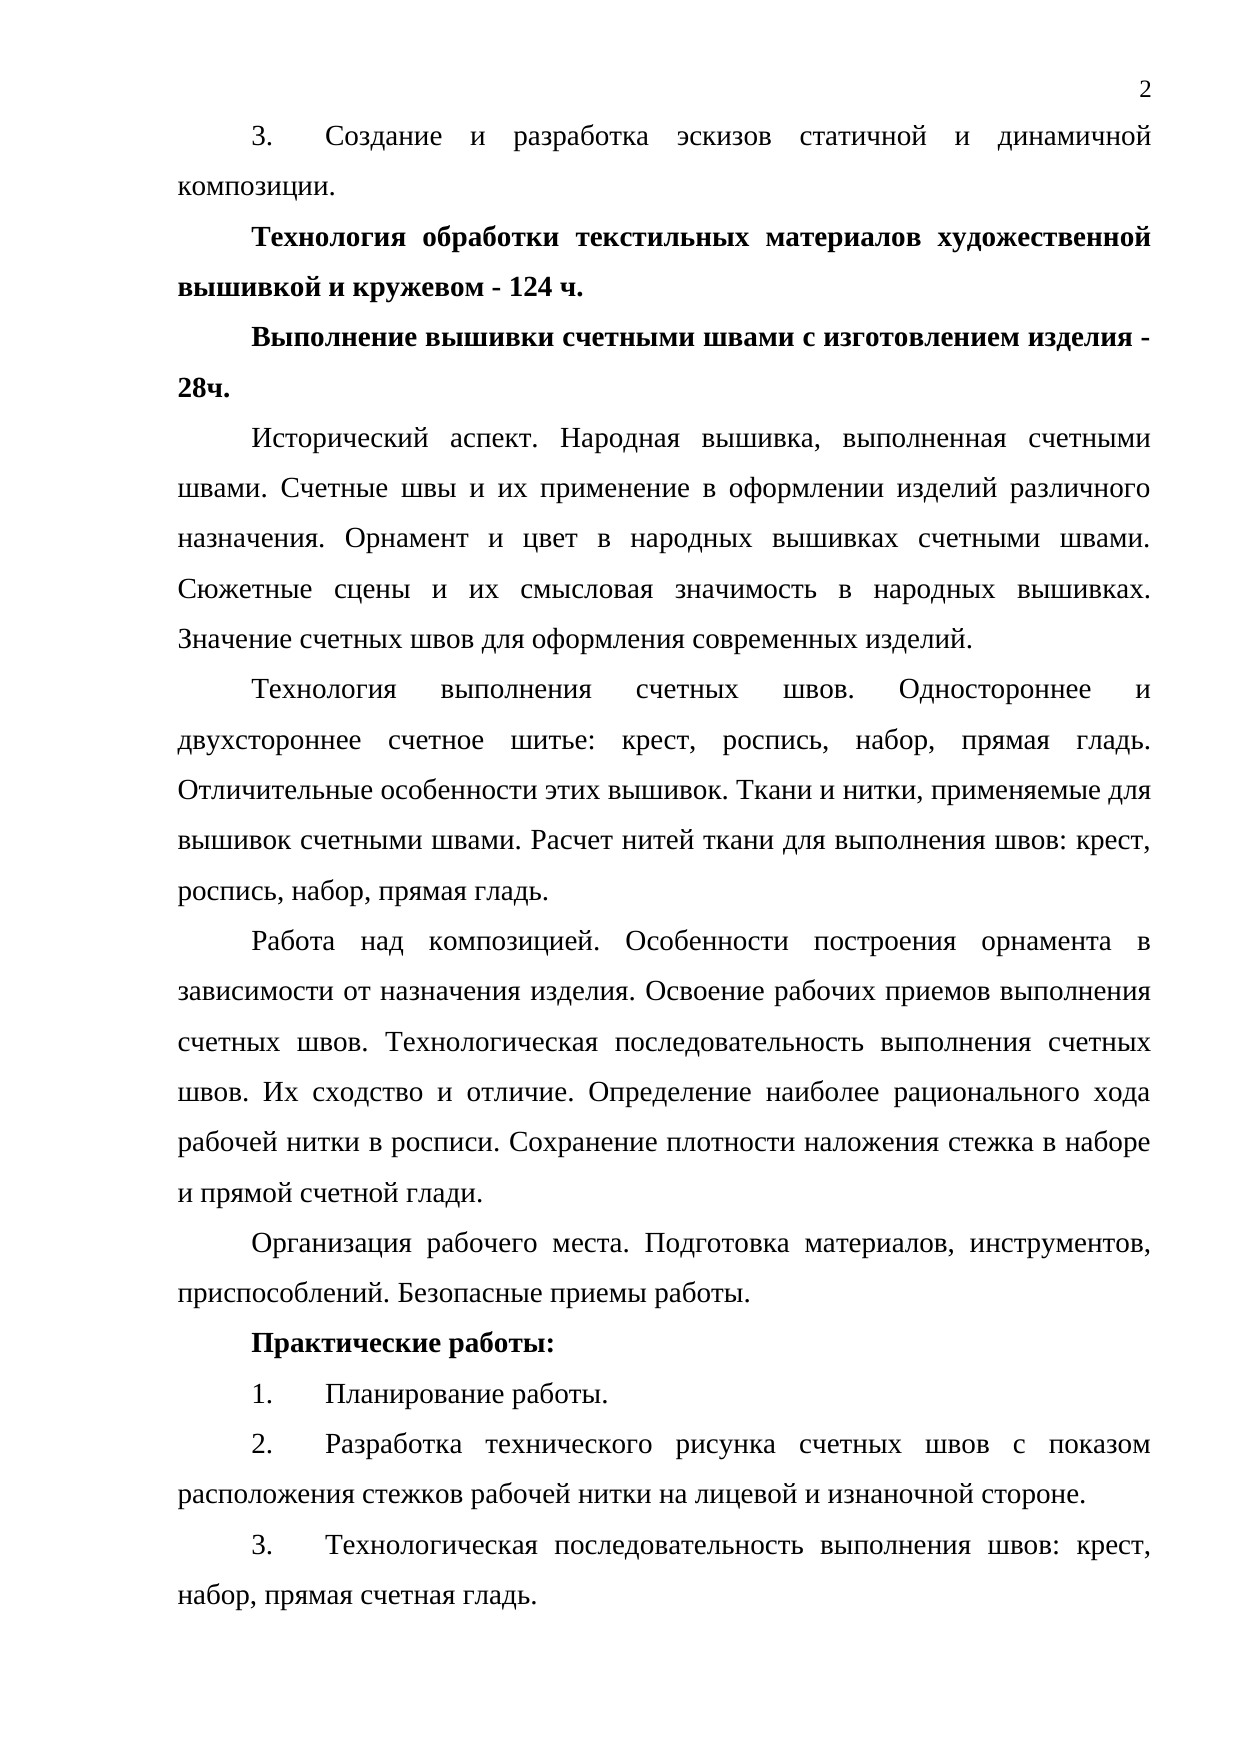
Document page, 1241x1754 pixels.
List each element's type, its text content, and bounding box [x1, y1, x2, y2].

list Разработка технического рисунка счетных швов с показом расположения стежков рабочей нитки на лицевой и изнаночной стороне. [177, 1426, 1152, 1510]
text Исторический аспект. Народная вышивка, выполненная счетными швами. Счетные швы и их применение в оформлении изделий различного назначения. Орнамент и цвет в народных вышивках счетными швами. Сюжетные сцены и их смысловая значимость в народных вышивках. Значение счетных швов для оформления современных изделий. [177, 420, 1152, 655]
text Технология выполнения счетных швов. Одностороннее и двухстороннее счетное шитье: крест, роспись, набор, прямая гладь. Отличительные особенности этих вышивок. Ткани и нитки, применяемые для вышивок счетными швами. Расчет нитей ткани для выполнения швов: крест, роспись, набор, прямая гладь. [177, 672, 1152, 906]
text Технология обработки текстильных материалов художественной вышивкой и кружевом - 124 ч. [177, 219, 1152, 303]
text Выполнение вышивки счетными швами с изготовлением изделия -28ч. [177, 319, 1152, 403]
list Технологическая последовательность выполнения швов: крест, набор, прямая счетная гладь. [177, 1527, 1152, 1611]
text Практические работы: [177, 1326, 1152, 1359]
list Планирование работы. [177, 1376, 1152, 1409]
list Создание и разработка эскизов статичной и динамичной композиции. [177, 118, 1152, 202]
text Работа над композицией. Особенности построения орнамента в зависимости от назначения изделия. Освоение рабочих приемов выполнения счетных швов. Технологическая последовательность выполнения счетных швов. Их сходство и отличие. Определение наиболее рационального хода рабочей нитки в росписи. Сохранение плотности наложения стежка в наборе и прямой счетной глади. [177, 923, 1152, 1208]
text Организация рабочего места. Подготовка материалов, инструментов, приспособлений. Безопасные приемы работы. [177, 1225, 1152, 1309]
